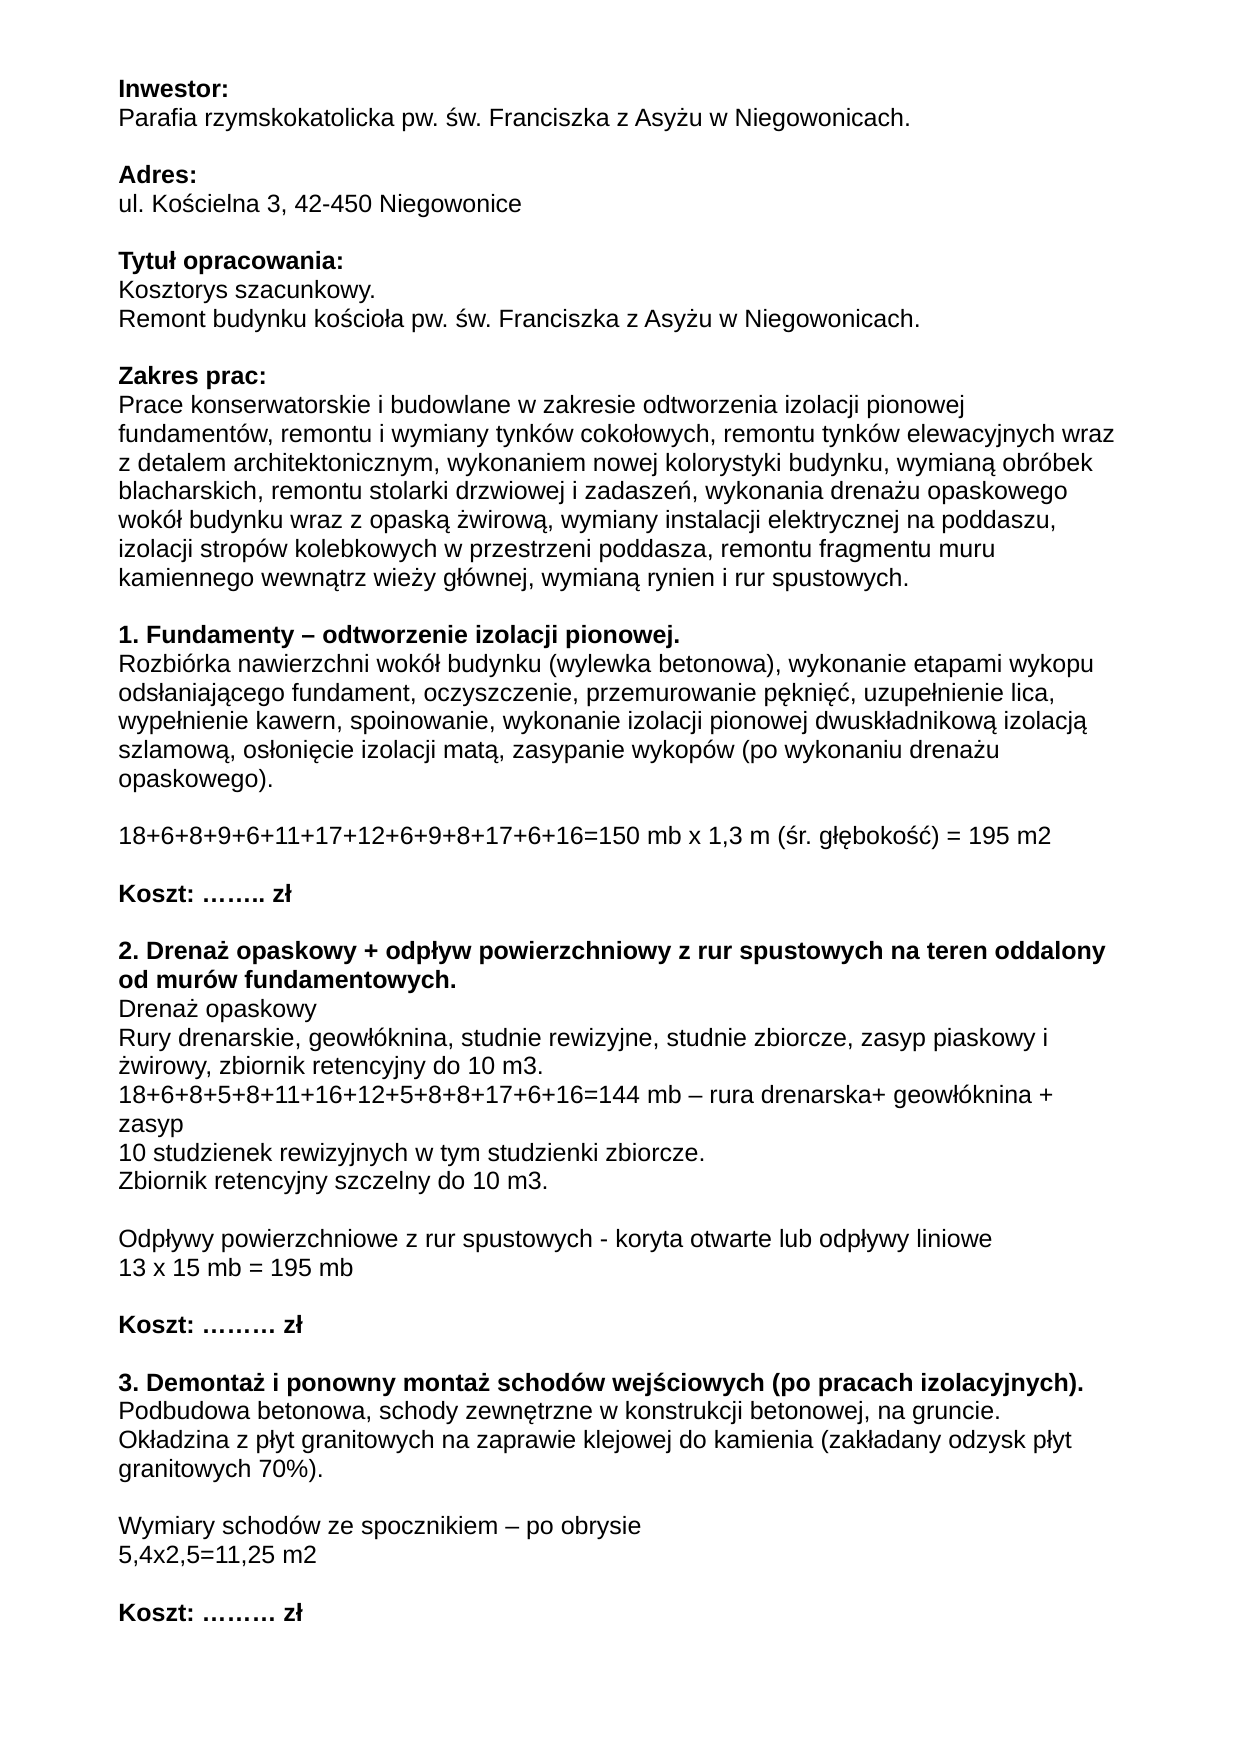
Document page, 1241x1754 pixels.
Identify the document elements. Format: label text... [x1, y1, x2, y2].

text Okładzina z płyt granitowych na zaprawie klejowej do kamienia (zakładany odzysk płyt granitowych 70%). [118, 1425, 1122, 1483]
text Drenaż opaskowy [118, 994, 1122, 1023]
text 3. Demontaż i ponowny montaż schodów wejściowych (po pracach izolacyjnych). [118, 1368, 1122, 1396]
text 2. Drenaż opaskowy + odpływ powierzchniowy z rur spustowych na teren oddalony od murów fundamentowych. [118, 936, 1122, 994]
text Koszt: …….. zł [118, 879, 1122, 908]
text 5,4x2,5=11,25 m2 [118, 1540, 1122, 1569]
text 18+6+8+9+6+11+17+12+6+9+8+17+6+16=150 mb x 1,3 m (śr. głębokość) = 195 m2 [118, 821, 1122, 850]
text Inwestor: [118, 74, 1122, 103]
text 10 studzienek rewizyjnych w tym studzienki zbiorcze. [118, 1138, 1122, 1166]
text Kosztorys szacunkowy. [118, 275, 1122, 304]
text Rury drenarskie, geowłóknina, studnie rewizyjne, studnie zbiorcze, zasyp piaskowy i żwirowy, zbiornik retencyjny do 10 m3. [118, 1023, 1122, 1080]
text ul. Kościelna 3, 42-450 Niegowonice [118, 189, 1122, 218]
text Koszt: ……… zł [118, 1598, 1122, 1626]
text Podbudowa betonowa, schody zewnętrzne w konstrukcji betonowej, na gruncie. [118, 1396, 1122, 1425]
text Koszt: ……… zł [118, 1310, 1122, 1339]
text Odpływy powierzchniowe z rur spustowych - koryta otwarte lub odpływy liniowe [118, 1224, 1122, 1253]
text Rozbiórka nawierzchni wokół budynku (wylewka betonowa), wykonanie etapami wykopu odsłaniającego fundament, oczyszczenie, przemurowanie pęknięć, uzupełnienie lica, wypełnienie kawern, spoinowanie, wykonanie izolacji pionowej dwuskładnikową izolacją szlamową, osłonięcie izolacji matą, zasypanie wykopów (po wykonaniu drenażu opaskowego). [118, 649, 1122, 793]
text Prace konserwatorskie i budowlane w zakresie odtworzenia izolacji pionowej fundamentów, remontu i wymiany tynków cokołowych, remontu tynków elewacyjnych wraz z detalem architektonicznym, wykonaniem nowej kolorystyki budynku, wymianą obróbek blacharskich, remontu stolarki drzwiowej i zadaszeń, wykonania drenażu opaskowego wokół budynku wraz z opaską żwirową, wymiany instalacji elektrycznej na poddaszu, izolacji stropów kolebkowych w przestrzeni poddasza, remontu fragmentu muru kamiennego wewnątrz wieży głównej, wymianą rynien i rur spustowych. [118, 390, 1122, 591]
text Wymiary schodów ze spocznikiem – po obrysie [118, 1511, 1122, 1540]
text Parafia rzymskokatolicka pw. św. Franciszka z Asyżu w Niegowonicach. [118, 103, 1122, 131]
text Tytuł opracowania: [118, 246, 1122, 275]
text 18+6+8+5+8+11+16+12+5+8+8+17+6+16=144 mb – rura drenarska+ geowłóknina + zasyp [118, 1080, 1122, 1138]
text Remont budynku kościoła pw. św. Franciszka z Asyżu w Niegowonicach. [118, 304, 1122, 333]
text Zakres prac: [118, 361, 1122, 390]
text 13 x 15 mb = 195 mb [118, 1253, 1122, 1281]
text 1. Fundamenty – odtworzenie izolacji pionowej. [118, 620, 1122, 649]
text Zbiornik retencyjny szczelny do 10 m3. [118, 1166, 1122, 1195]
text Adres: [118, 160, 1122, 189]
